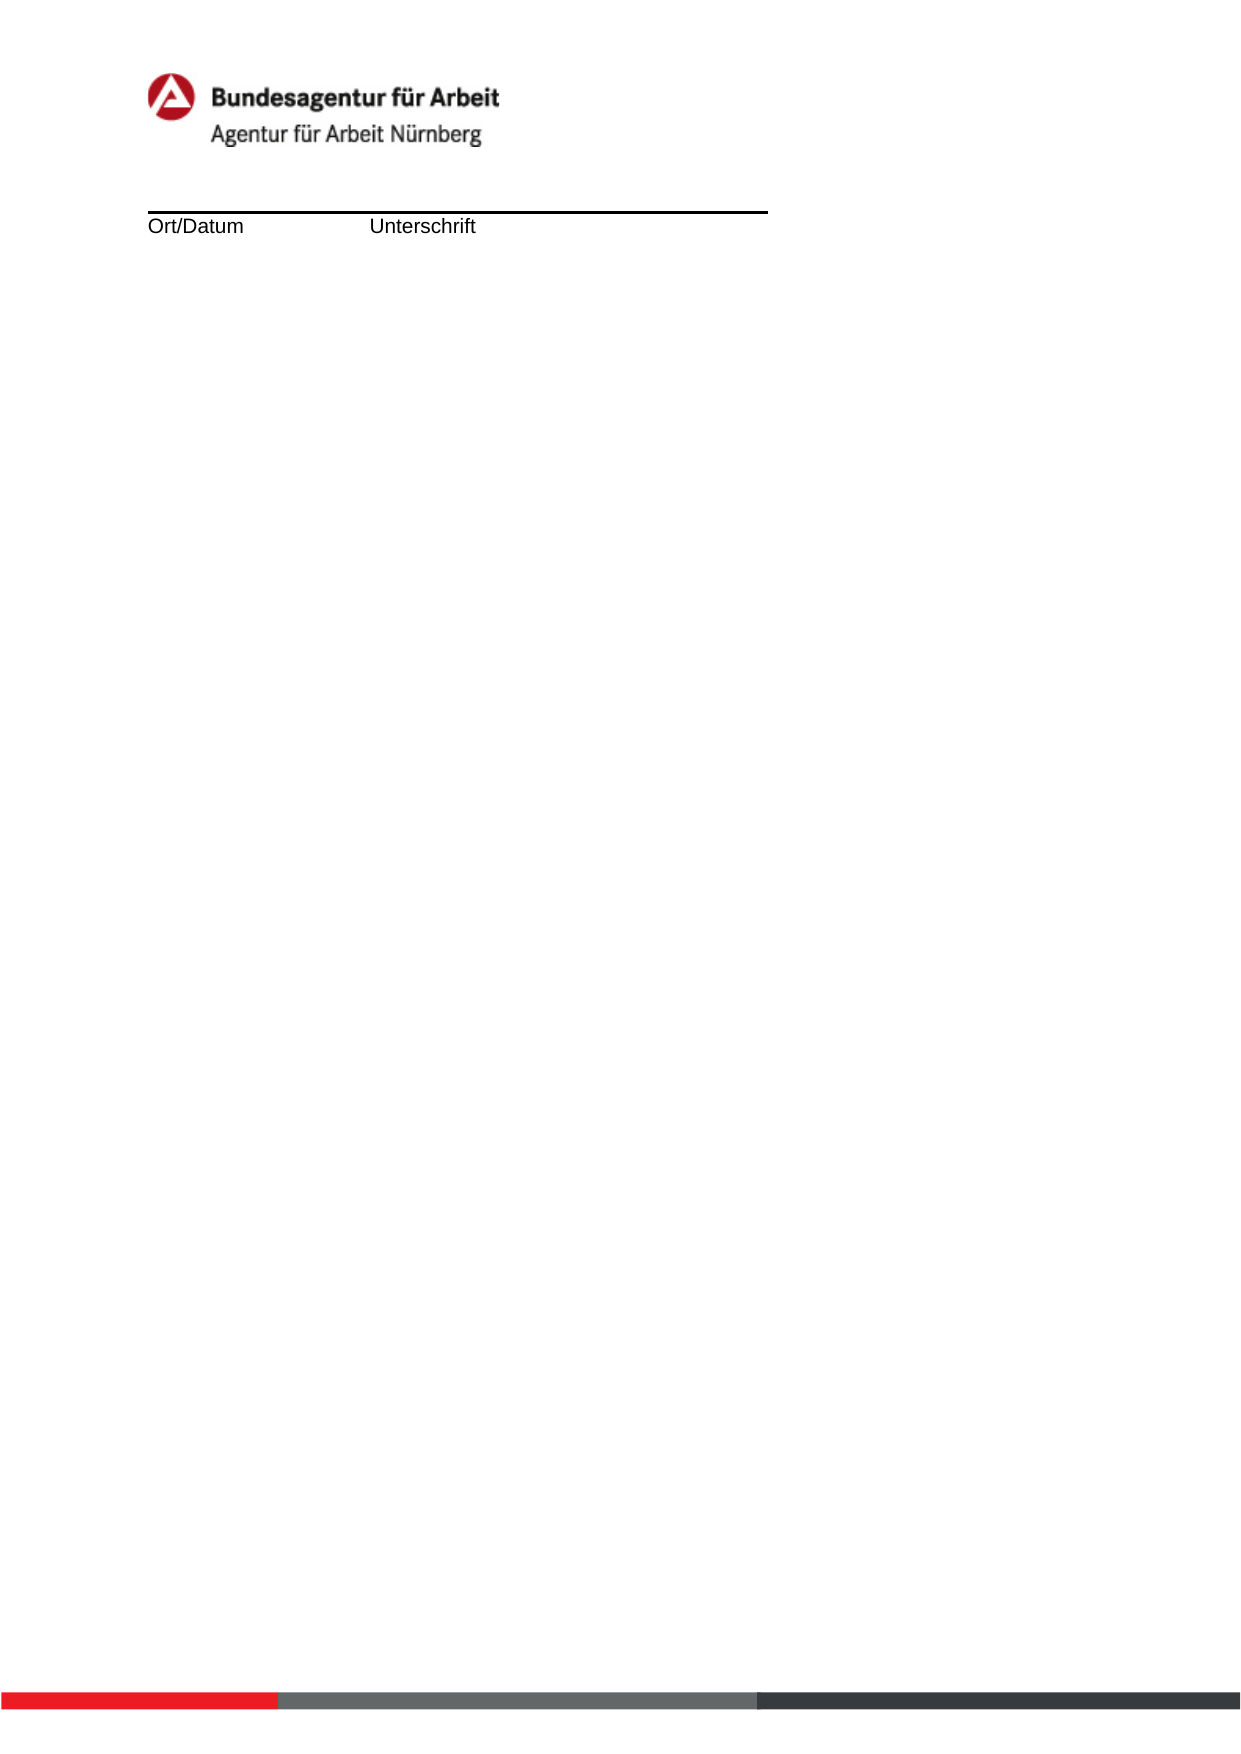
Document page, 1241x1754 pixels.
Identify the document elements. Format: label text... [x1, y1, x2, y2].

picture [147, 73, 500, 147]
text Ort/Datum Unterschrift [148, 214, 1092, 238]
